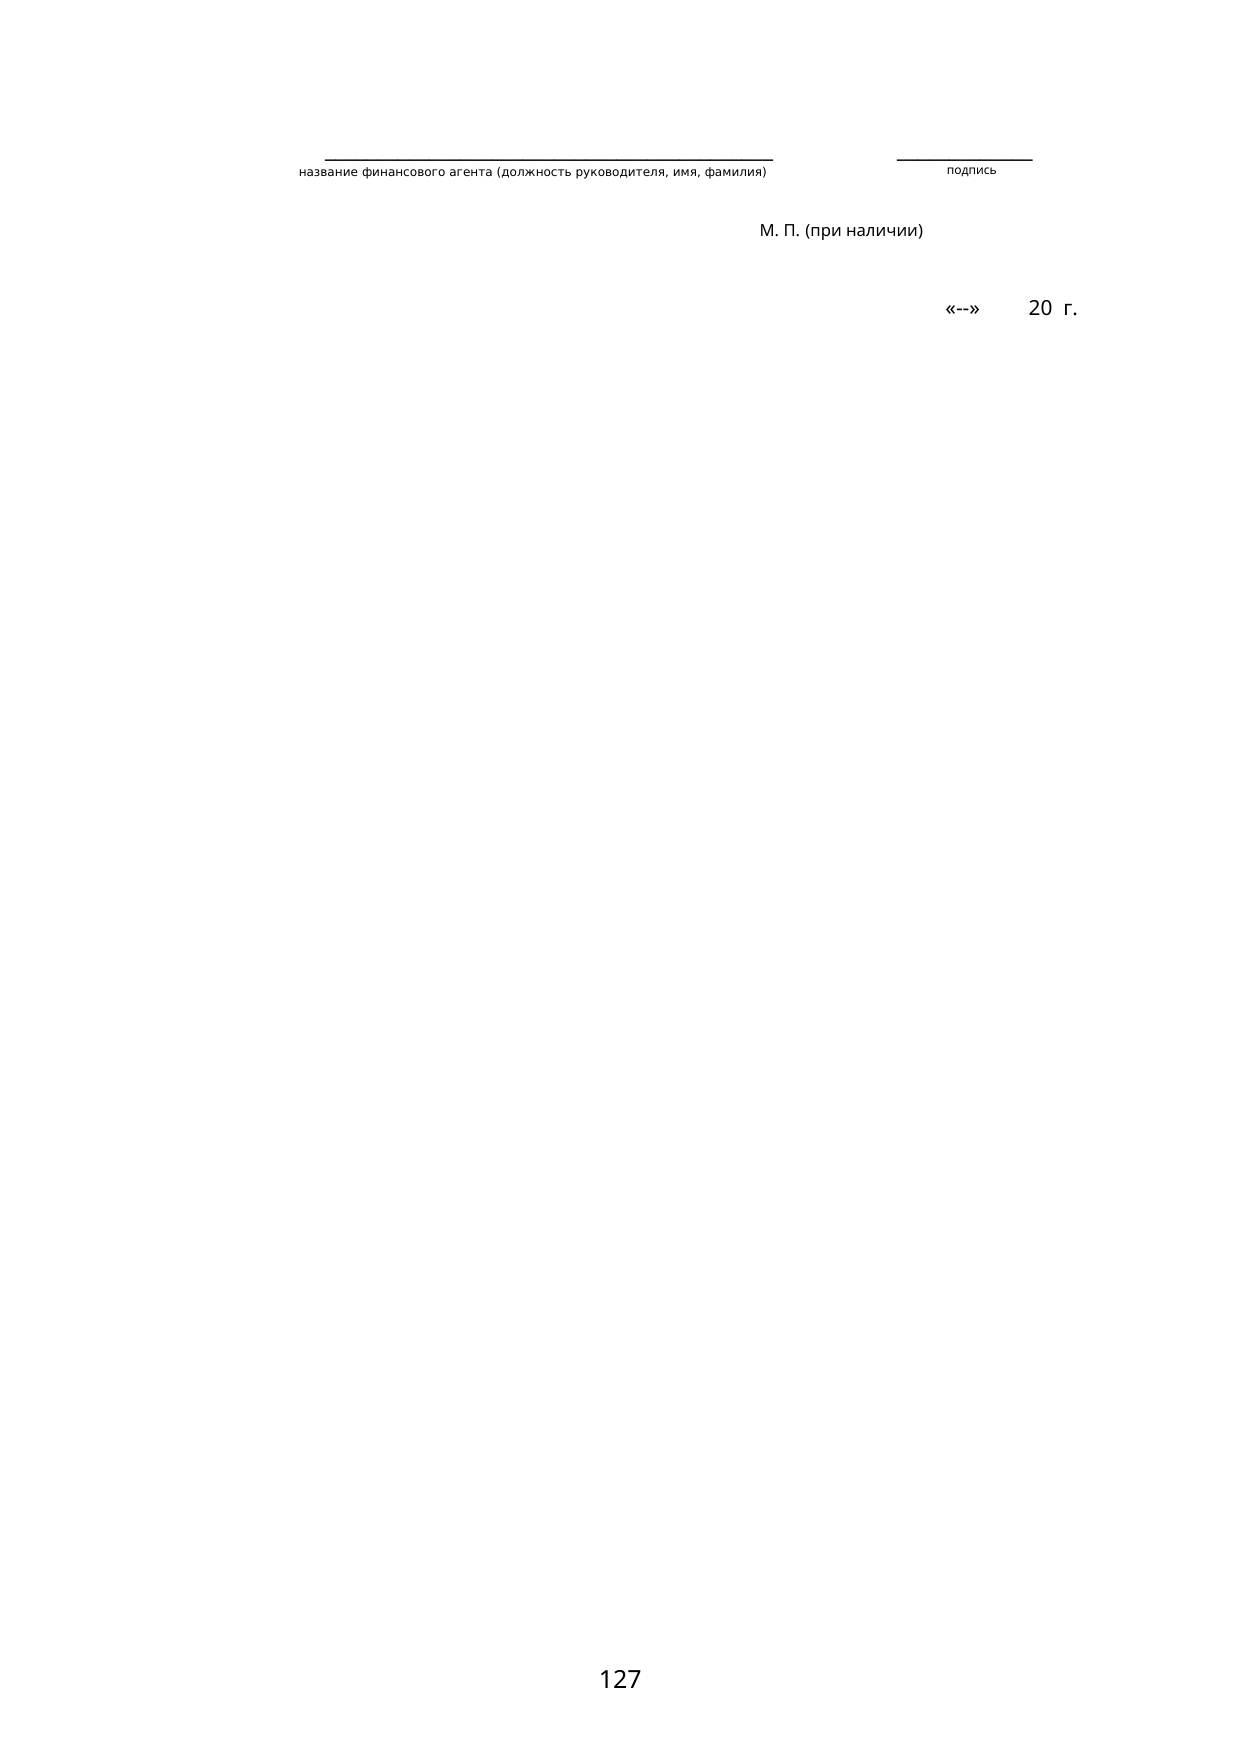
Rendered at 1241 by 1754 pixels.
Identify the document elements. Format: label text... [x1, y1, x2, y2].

text М. П. (при наличии) [148, 219, 1092, 242]
text название финансового агента (должность руководителя, имя, фамилия) подпись [148, 162, 1092, 190]
text «--» 20 г. [148, 293, 1092, 322]
text ___________________________________________ _____________ [223, 137, 1092, 162]
